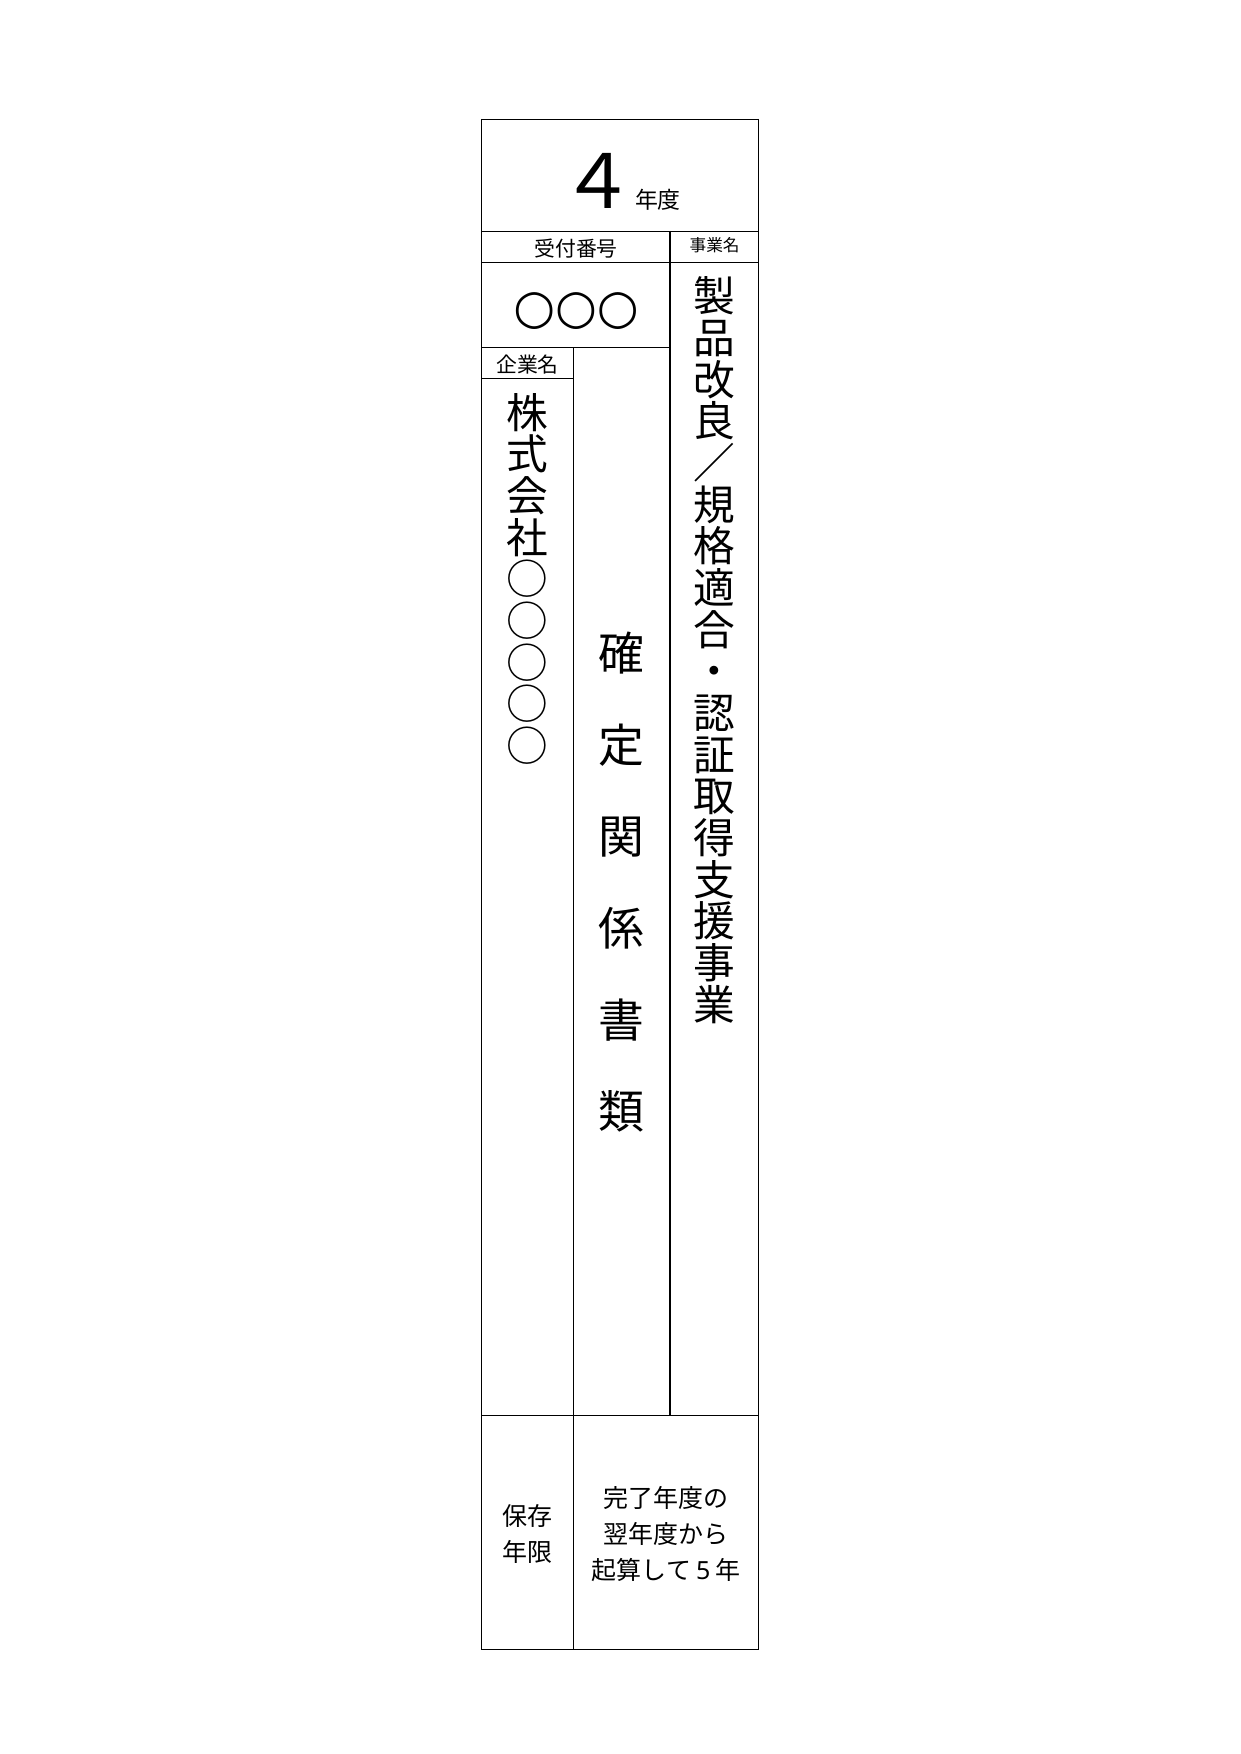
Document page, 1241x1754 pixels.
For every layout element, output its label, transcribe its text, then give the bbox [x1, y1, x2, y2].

table_header ４年度 [482, 120, 758, 231]
table_cell 保存 年限 [482, 1416, 573, 1649]
table_cell ○○○ [482, 263, 669, 347]
table_cell 事業名 [671, 232, 758, 262]
table_cell 完了年度の 翌年度から 起算して5年 [574, 1416, 758, 1649]
table_cell 企業名 [482, 348, 573, 378]
table_cell 受付番号 [482, 232, 669, 262]
table_cell 製品改良／規格適合・認証取得支援事業 [671, 263, 758, 1415]
table_cell 株式会社○○○○○ [482, 379, 573, 1415]
table_cell 確 定 関 係 書 類 [574, 348, 669, 1415]
